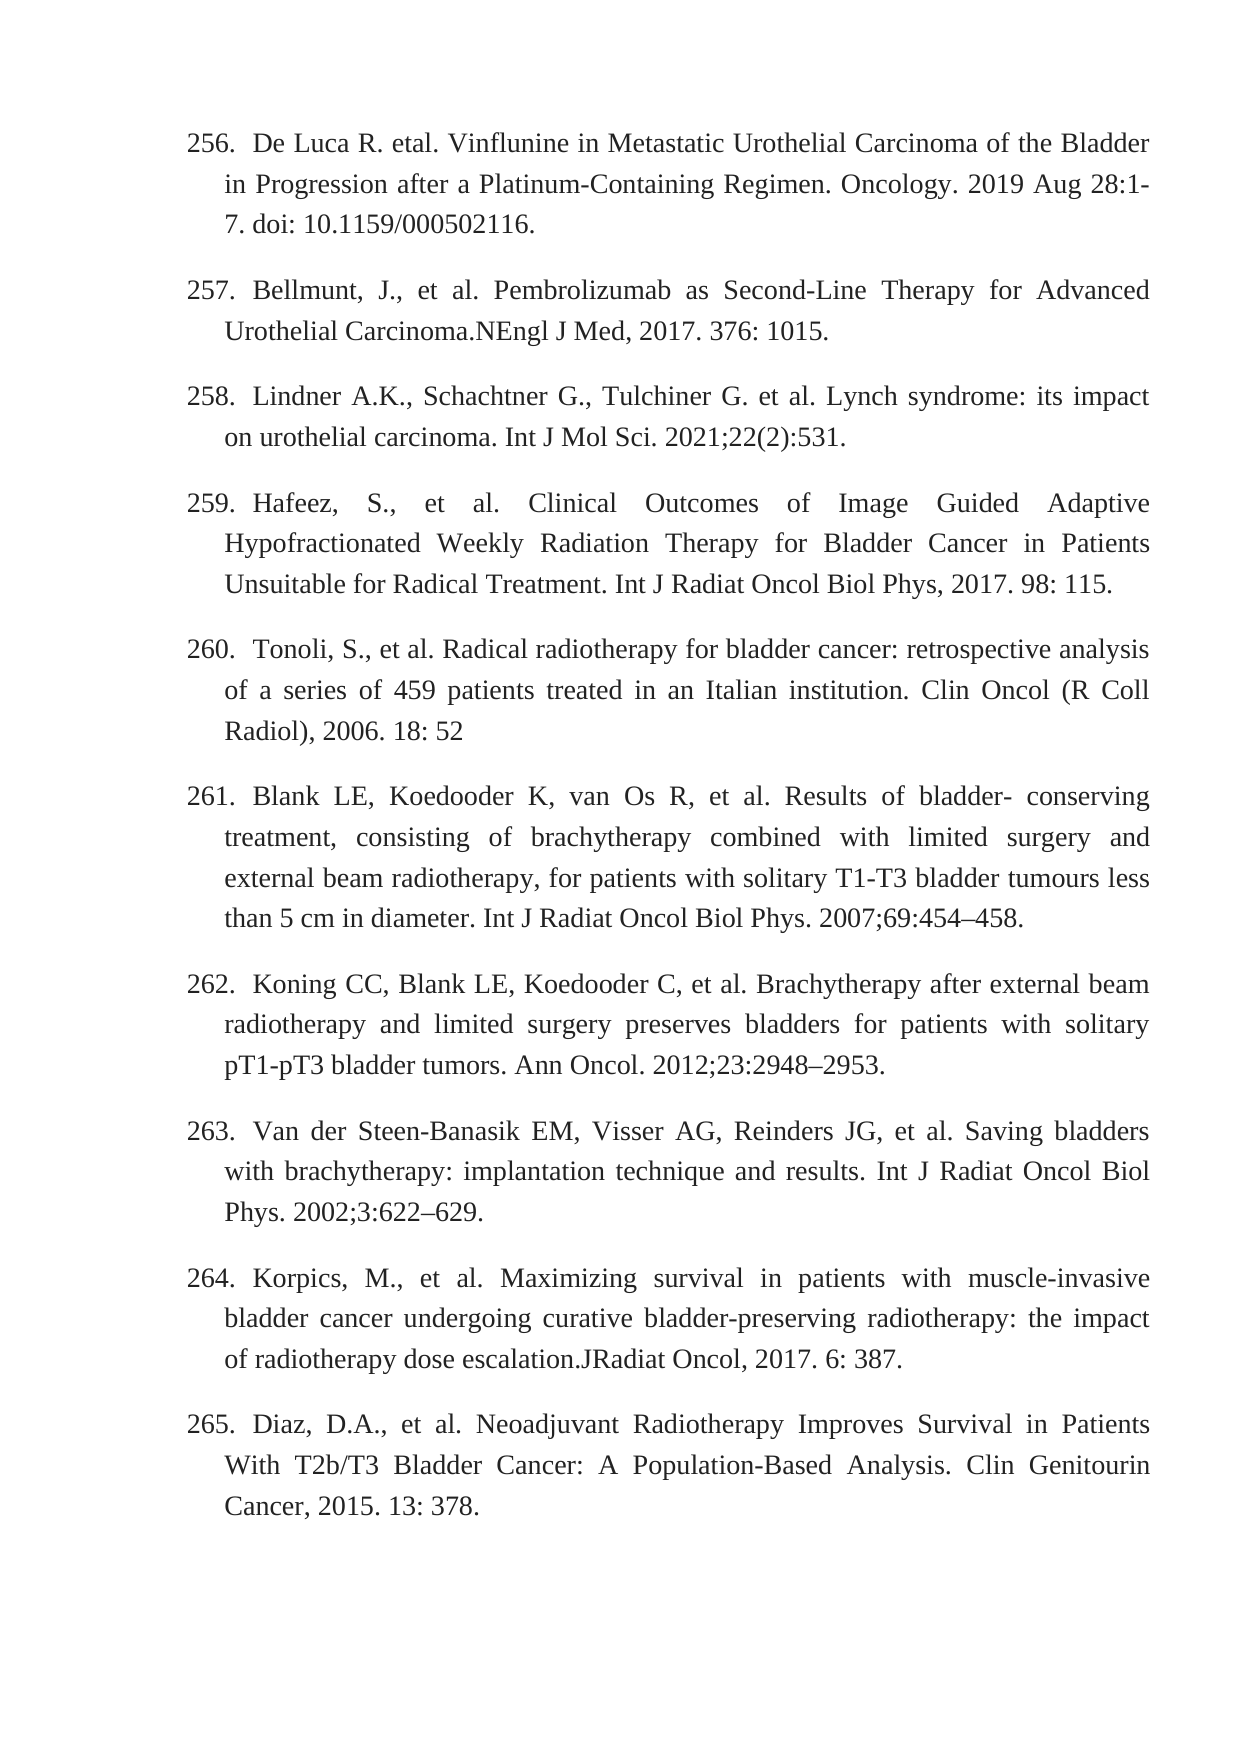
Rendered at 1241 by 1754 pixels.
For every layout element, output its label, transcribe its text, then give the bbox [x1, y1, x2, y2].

list Blank LE, Koedooder K, van Os R, et al. Results of bladder- conserving treatment, consisting of brachytherapy combined with limited surgery and external beam radiotherapy, for patients with solitary T1-T3 bladder tumours less than 5 cm in diameter. Int J Radiat Oncol Biol Phys. 2007;69:454–458. [187, 771, 1152, 934]
list Korpics, M., et al. Maximizing survival in patients with muscle-invasive bladder cancer undergoing curative bladder-preserving radiotherapy: the impact of radiotherapy dose escalation.JRadiat Oncol, 2017. 6: 387. [187, 1252, 1152, 1374]
list De Luca R. etal. Vinflunine in Metastatic Urothelial Carcinoma of the Bladder in Progression after a Platinum-Containing Regimen. Oncology. 2019 Aug 28:1-7. doi: 10.1159/000502116. [187, 118, 1152, 240]
list Koning CC, Blank LE, Koedooder C, et al. Brachytherapy after external beam radiotherapy and limited surgery preserves bladders for patients with solitary pT1-pT3 bladder tumors. Ann Oncol. 2012;23:2948–2953. [187, 959, 1152, 1081]
list Lindner A.K., Schachtner G., Tulchiner G. et al. Lynch syndrome: its impact on urothelial carcinoma. Int J Mol Sci. 2021;22(2):531. [187, 371, 1152, 452]
list Diaz, D.A., et al. Neoadjuvant Radiotherapy Improves Survival in Patients With T2b/T3 Bladder Cancer: A Population-Based Analysis. Clin Genitourin Cancer, 2015. 13: 378. [187, 1399, 1152, 1521]
list Hafeez, S., et al. Clinical Outcomes of Image Guided Adaptive Hypofractionated Weekly Radiation Therapy for Bladder Cancer in Patients Unsuitable for Radical Treatment. Int J Radiat Oncol Biol Phys, 2017. 98: 115. [187, 477, 1152, 599]
list Van der Steen-Banasik EM, Visser AG, Reinders JG, et al. Saving bladders with brachytherapy: implantation technique and results. Int J Radiat Oncol Biol Phys. 2002;3:622–629. [187, 1106, 1152, 1227]
list Bellmunt, J., et al. Pembrolizumab as Second-Line Therapy for Advanced Urothelial Carcinoma.NEngl J Med, 2017. 376: 1015. [187, 265, 1152, 346]
list Tonoli, S., et al. Radical radiotherapy for bladder cancer: retrospective analysis of a series of 459 patients treated in an Italian institution. Clin Oncol (R Coll Radiol), 2006. 18: 52 [187, 624, 1152, 746]
